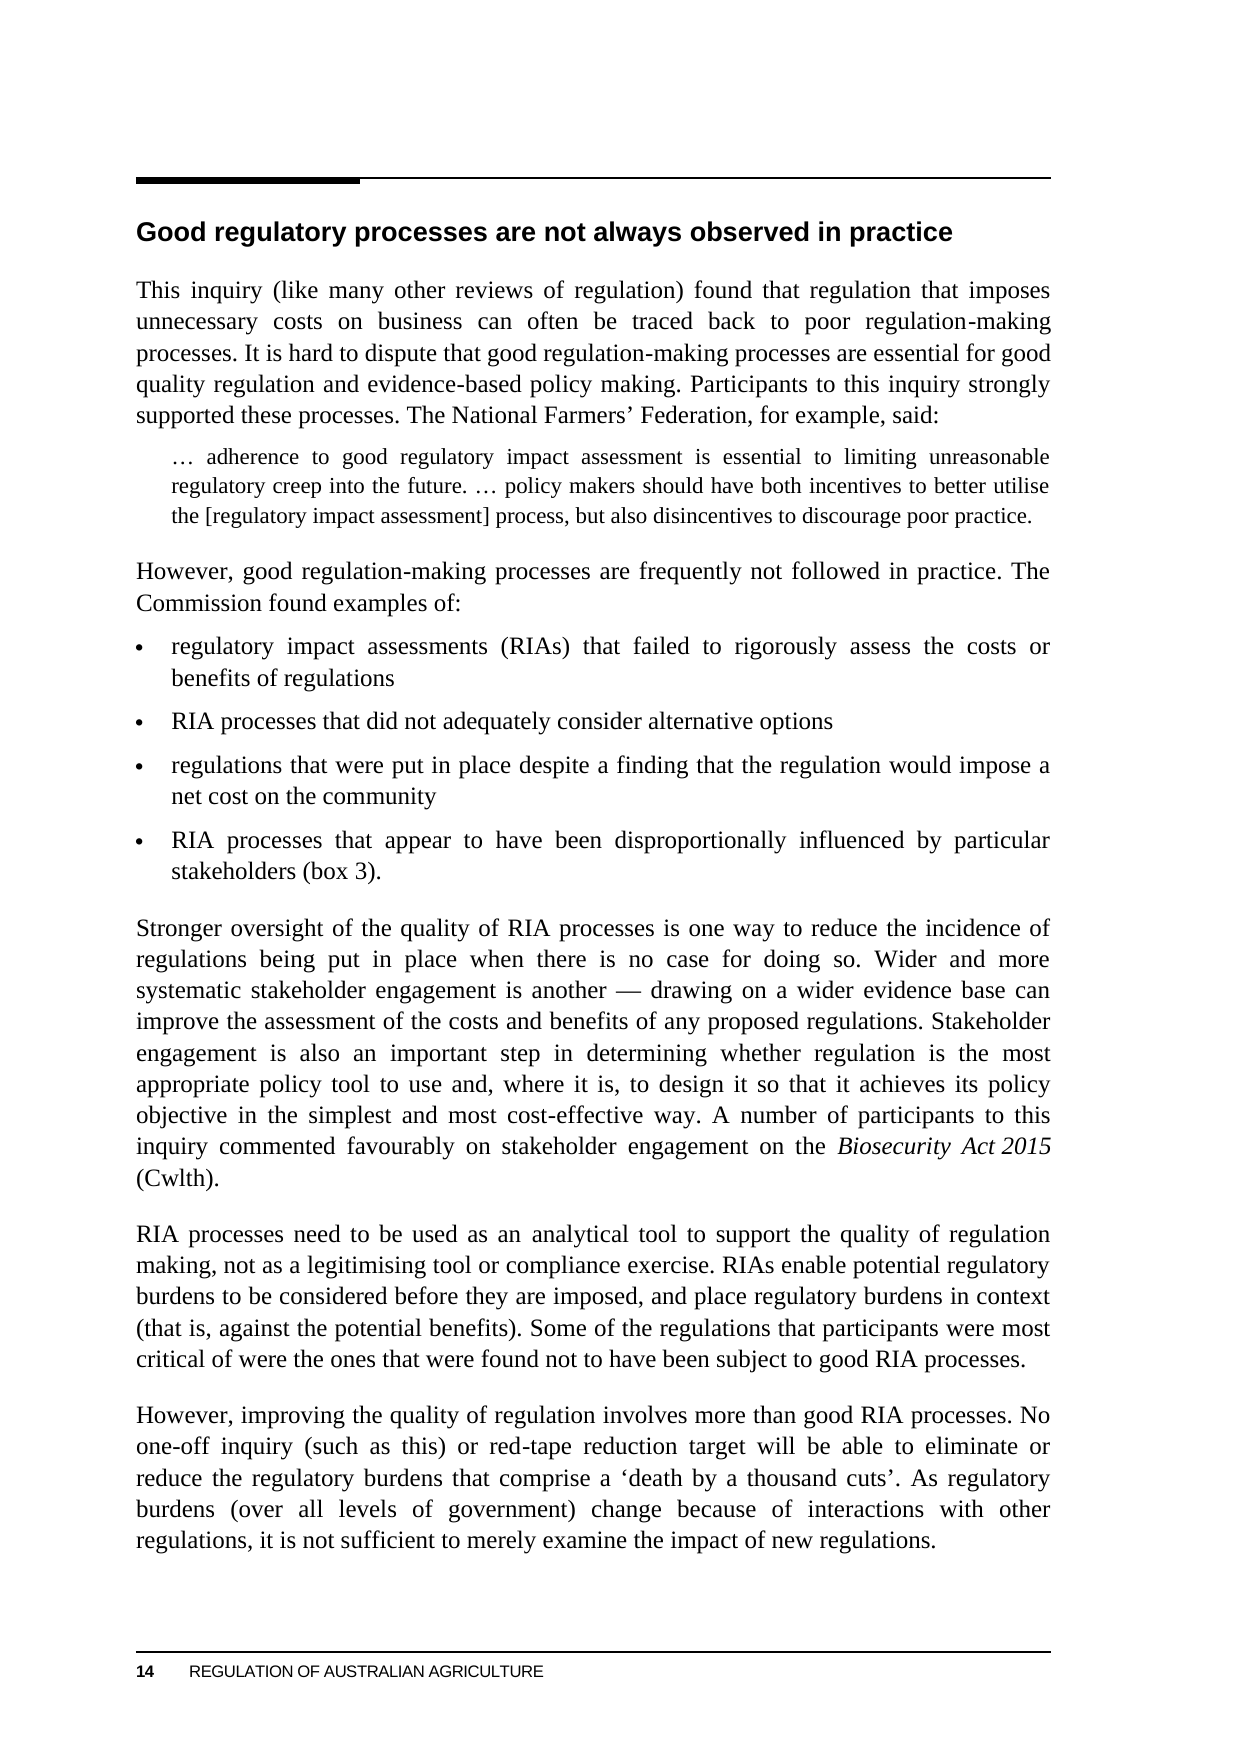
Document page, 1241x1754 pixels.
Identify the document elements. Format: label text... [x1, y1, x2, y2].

list regulatory impact assessments (RIAs) that failed to rigorously assess the costs or benefits of regulations [136, 629, 1051, 691]
text Stronger oversight of the quality of RIA processes is one way to reduce the incidence of regulations being put in place when there is no case for doing so. Wider and more systematic stakeholder engagement is another — drawing on a wider evidence base can improve the assessment of the costs and benefits of any proposed regulations. Stakeholder engagement is also an important step in determining whether regulation is the most appropriate policy tool to use and, where it is, to design it so that it achieves its policy objective in the simplest and most cost-effective way. A number of participants to this inquiry commented favourably on stakeholder engagement on the Biosecurity Act 2015 (Cwlth). [136, 910, 1051, 1191]
text However, improving the quality of regulation involves more than good RIA processes. No one-off inquiry (such as this) or red-tape reduction target will be able to eliminate or reduce the regulatory burdens that comprise a ‘death by a thousand cuts’. As regulatory burdens (over all levels of government) change because of interactions with other regulations, it is not sufficient to merely examine the impact of new regulations. [136, 1398, 1051, 1554]
text This inquiry (like many other reviews of regulation) found that regulation that imposes unnecessary costs on business can often be traced back to poor regulation-making processes. It is hard to dispute that good regulation-making processes are essential for good quality regulation and evidence-based policy making. Participants to this inquiry strongly supported these processes. The National Farmers’ Federation, for example, said: [136, 273, 1051, 429]
list regulations that were put in place despite a finding that the regulation would impose a net cost on the community [136, 748, 1051, 810]
text … adherence to good regulatory impact assessment is essential to limiting unreasonable regulatory creep into the future. … policy makers should have both incentives to better utilise the [regulatory impact assessment] process, but also disincentives to discourage poor practice. [171, 441, 1051, 529]
text RIA processes need to be used as an analytical tool to support the quality of regulation making, not as a legitimising tool or compliance exercise. RIAs enable potential regulatory burdens to be considered before they are imposed, and place regulatory burdens in context (that is, against the potential benefits). Some of the regulations that participants were most critical of were the ones that were found not to have been subject to good RIA processes. [136, 1216, 1051, 1373]
list RIA processes that appear to have been disproportionally influenced by particular stakeholders (box 3). [136, 823, 1051, 885]
list RIA processes that did not adequately consider alternative options [136, 704, 1051, 735]
text However, good regulation-making processes are frequently not followed in practice. The Commission found examples of: [136, 554, 1051, 616]
subtitle Good regulatory processes are not always observed in practice [136, 214, 1051, 248]
